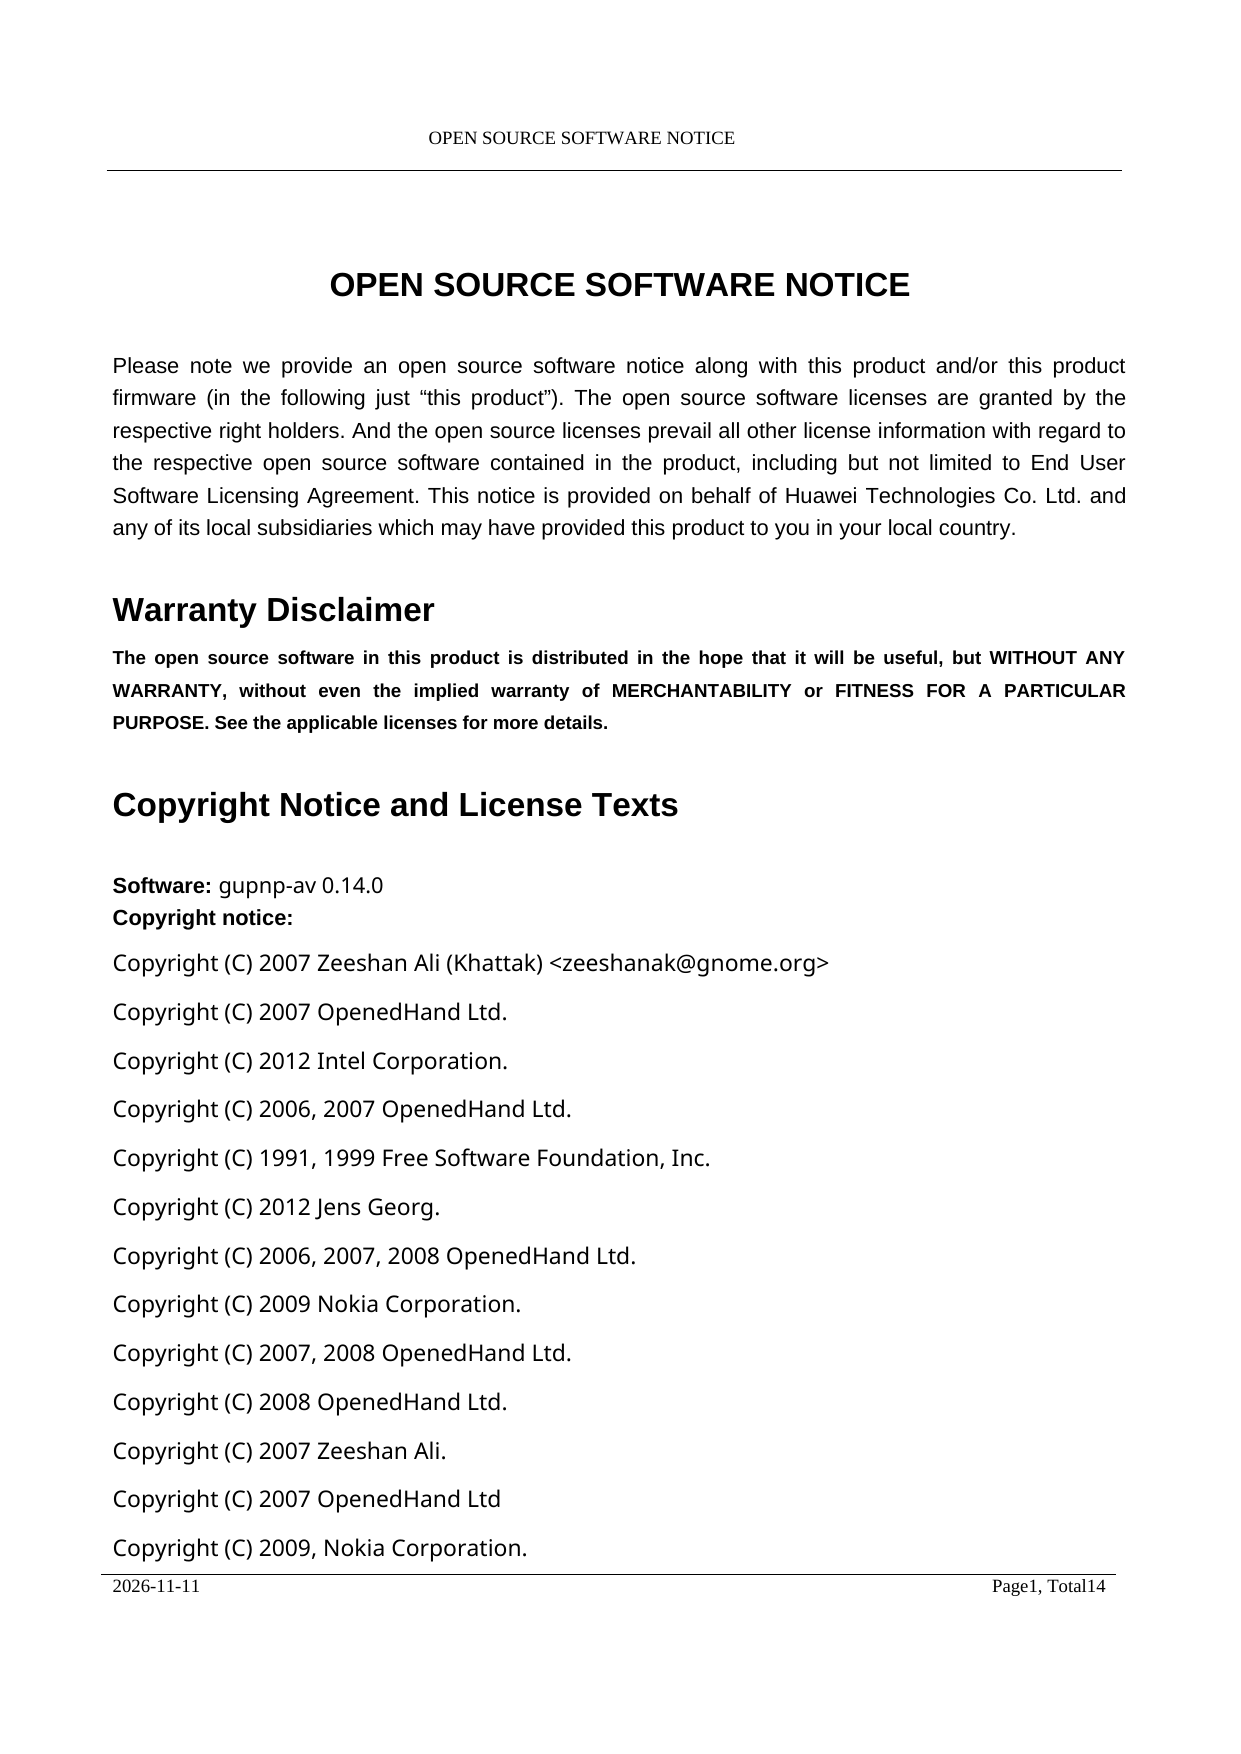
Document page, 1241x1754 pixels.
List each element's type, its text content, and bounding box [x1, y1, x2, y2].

text Warranty Disclaimer [112, 576, 1128, 641]
text Please note we provide an open source software notice along with this product and/or this product firmware (in the following just “this product”). The open source software licenses are granted by the respective right holders. And the open source licenses prevail all other license information with regard to the respective open source software contained in the product, including but not limited to End User Software Licensing Agreement. This notice is provided on behalf of Huawei Technologies Co. Ltd. and any of its local subsidiaries which may have provided this product to you in your local country. [112, 349, 1128, 544]
text Software: gupnp-av 0.14.0 [112, 869, 1128, 901]
text OPEN SOURCE SOFTWARE NOTICE [112, 251, 1128, 316]
text The open source software in this product is distributed in the hope that it will be useful, but WITHOUT ANY WARRANTY, without even the implied warranty of MERCHANTABILITY or FITNESS FOR A PARTICULAR PURPOSE. See the applicable licenses for more details. [112, 641, 1128, 739]
text Copyright notice: [112, 901, 1128, 934]
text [112, 947, 1128, 1564]
text Copyright Notice and License Texts [112, 771, 1128, 836]
